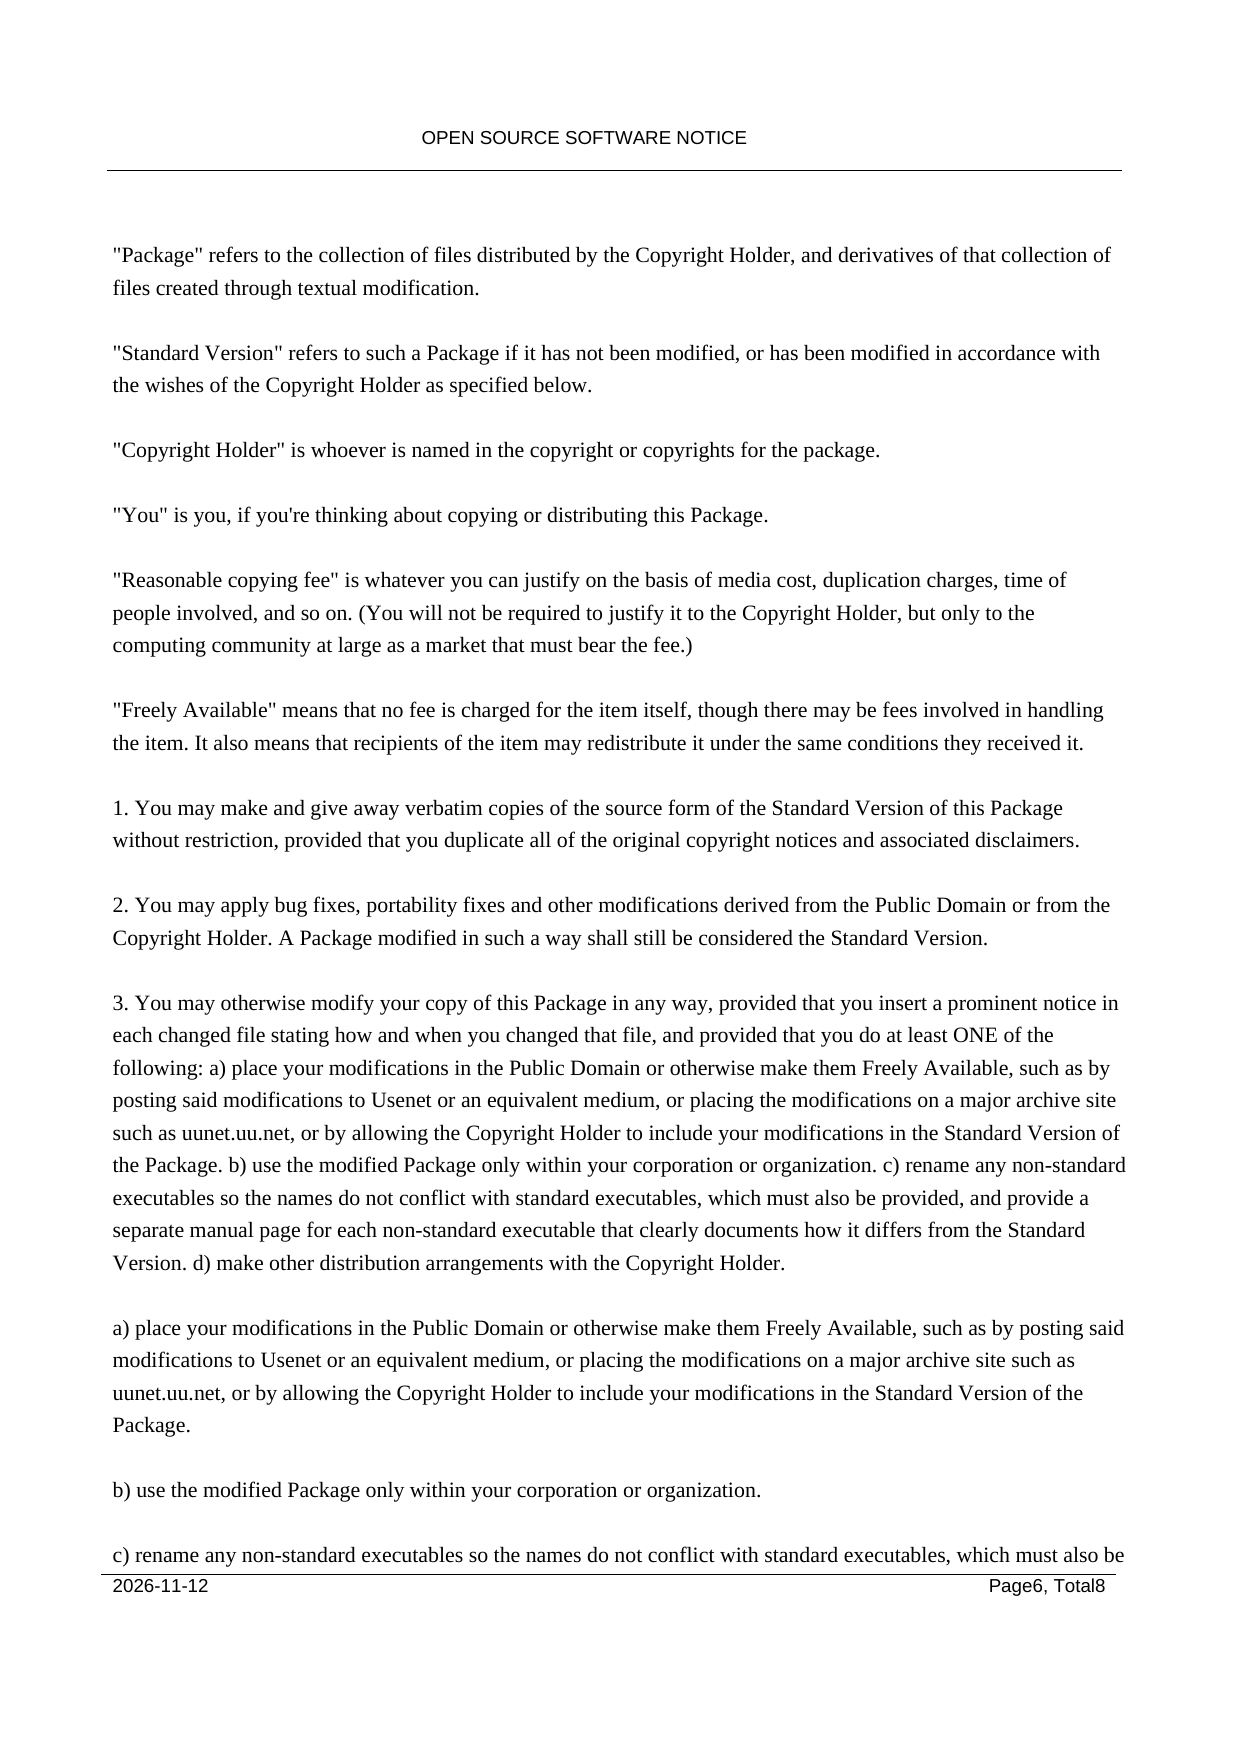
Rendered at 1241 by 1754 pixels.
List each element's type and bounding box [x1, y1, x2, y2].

text [112, 206, 1128, 1571]
